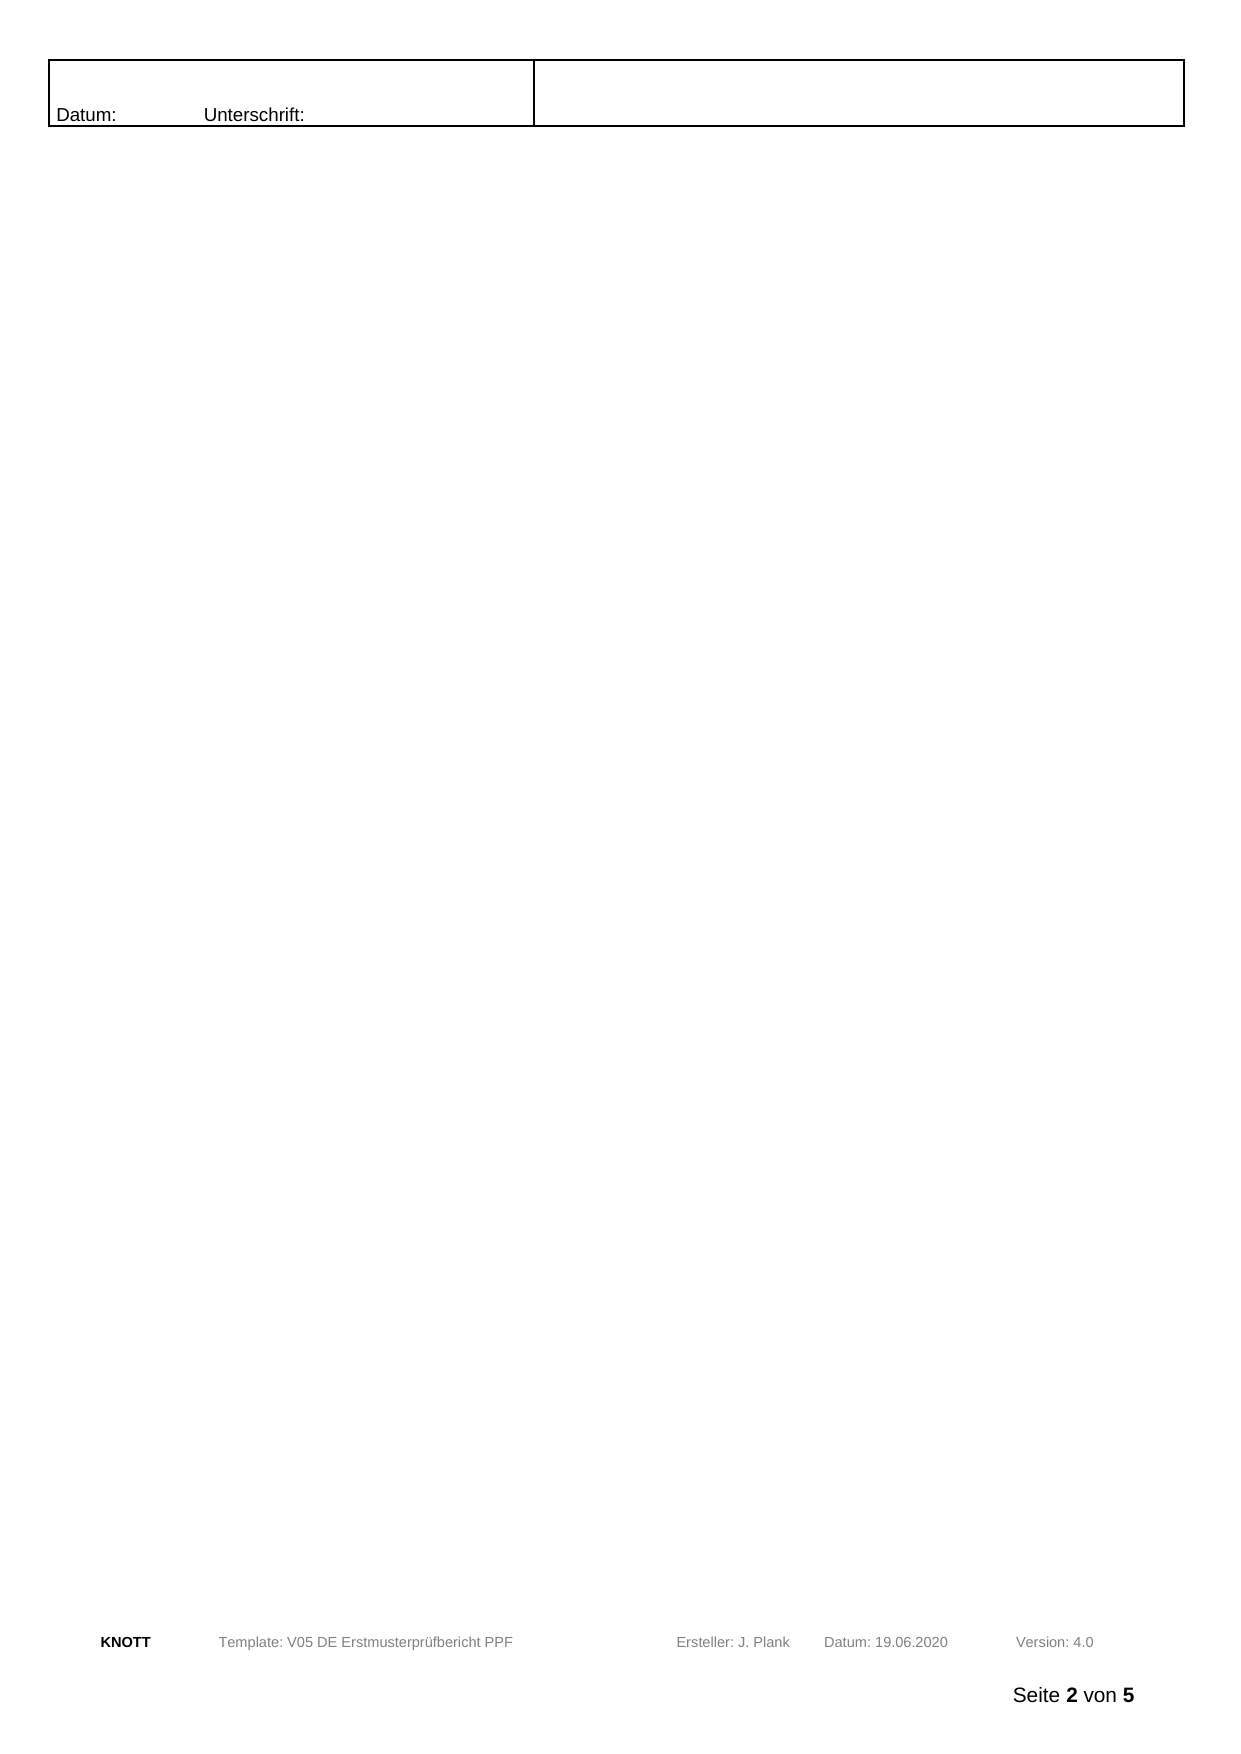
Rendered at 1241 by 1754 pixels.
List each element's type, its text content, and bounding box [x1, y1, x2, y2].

table_cell Datum: [50, 61, 196, 125]
table_cell Unterschrift: [196, 61, 533, 125]
